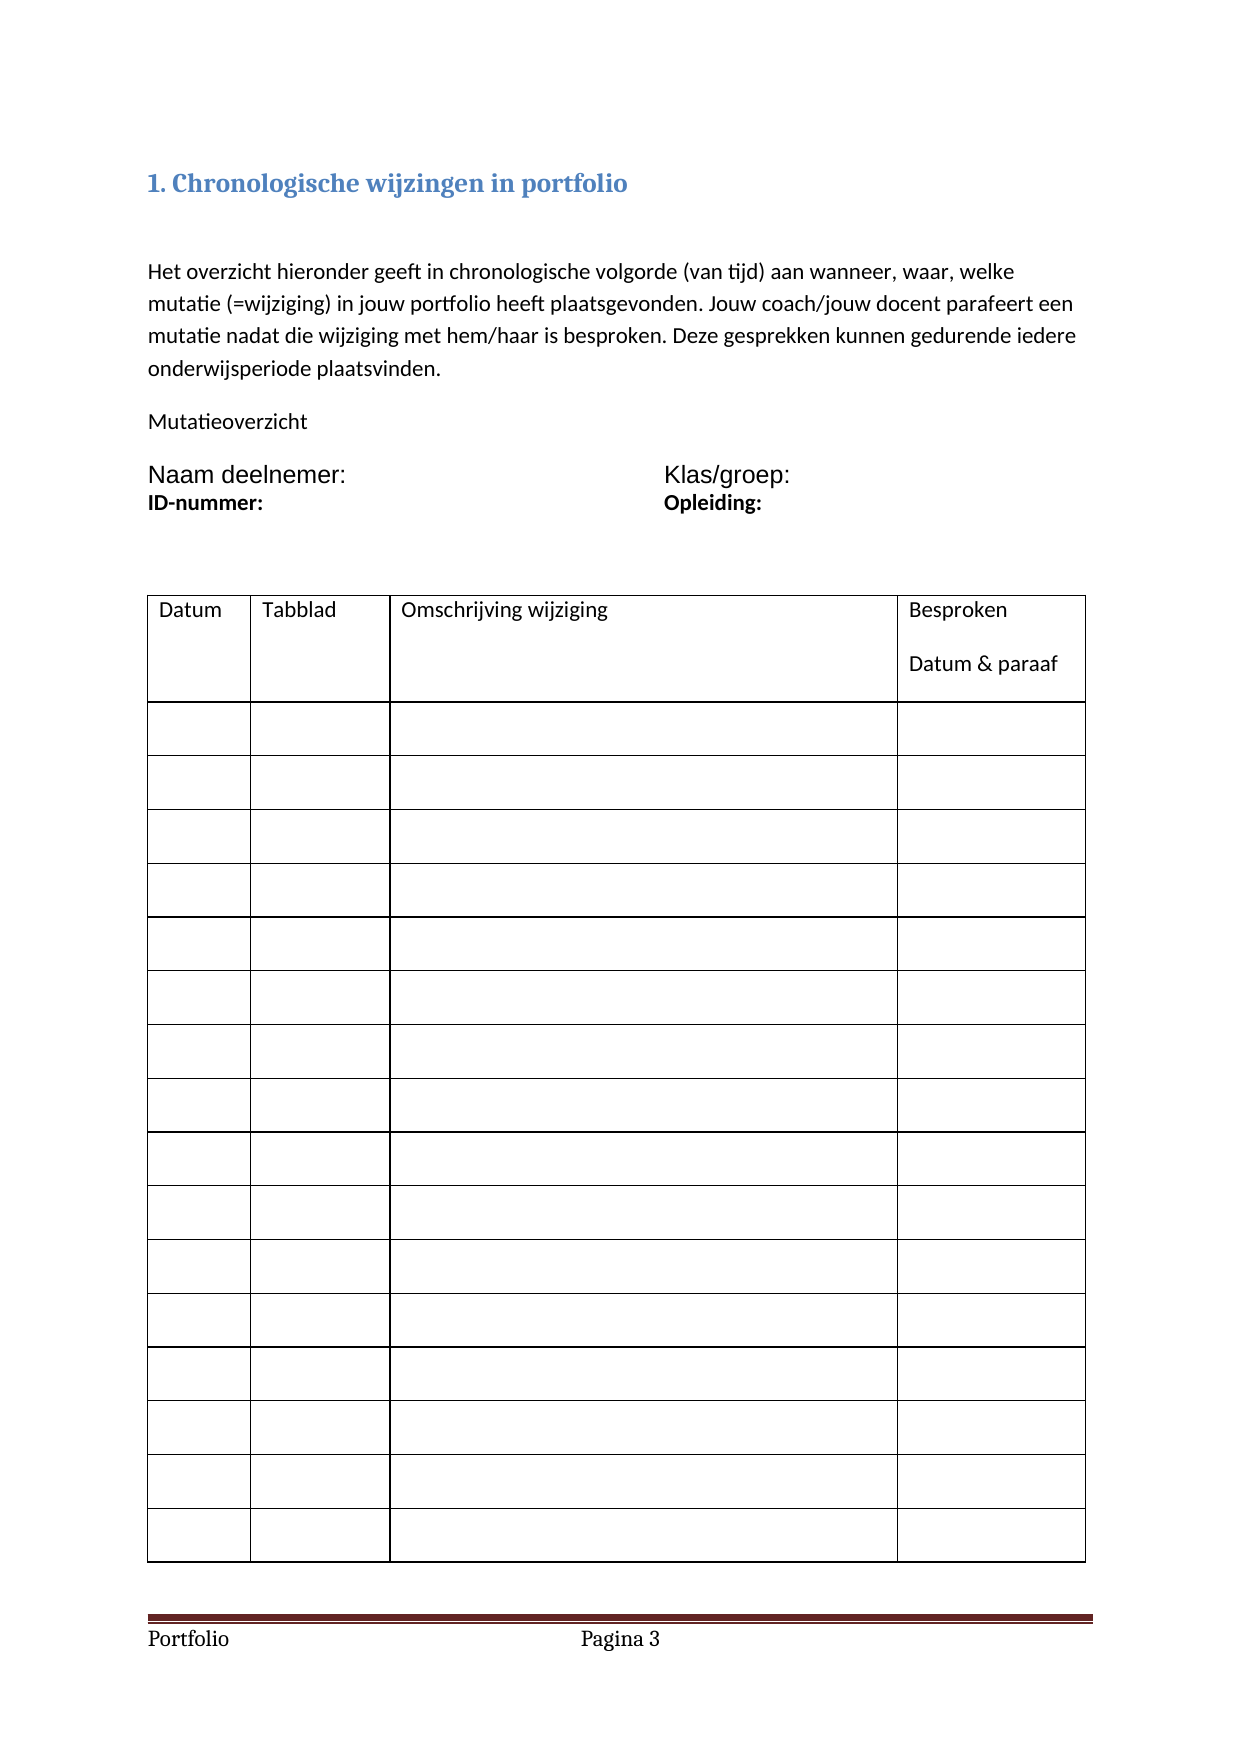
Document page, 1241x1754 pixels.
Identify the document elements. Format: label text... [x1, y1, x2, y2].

table_cell [251, 971, 389, 1024]
table_cell [898, 703, 1085, 755]
table_cell [391, 1240, 897, 1293]
text Het overzicht hieronder geeft in chronologische volgorde (van tijd) aan wanneer, waar, welke mutatie (=wijziging) in jouw portfolio heeft plaatsgevonden. Jouw coach/jouw docent parafeert een mutatie nadat die wijziging met hem/haar is besproken. Deze gesprekken kunnen gedurende iedere onderwijsperiode plaatsvinden. [148, 257, 1093, 382]
table_cell [391, 918, 897, 970]
table_cell [148, 1079, 250, 1131]
table_cell [898, 1455, 1085, 1508]
table_cell [898, 864, 1085, 916]
table_cell [391, 1133, 897, 1185]
table_cell [391, 703, 897, 755]
table_cell [898, 1133, 1085, 1185]
text Naam deelnemer: Klas/groep: [148, 460, 1093, 488]
table_cell [391, 1294, 897, 1346]
table_header Datum [148, 596, 250, 701]
table_header Tabblad [251, 596, 389, 701]
table_cell [391, 1025, 897, 1078]
table_cell [148, 1348, 250, 1400]
table_cell [391, 1079, 897, 1131]
table_cell [251, 1186, 389, 1239]
table_cell [148, 1455, 250, 1508]
table_cell [898, 918, 1085, 970]
table_cell [251, 1240, 389, 1293]
subtitle 1. Chronologische wijzingen in portfolio [148, 168, 1093, 199]
table_cell [251, 703, 389, 755]
table_cell [898, 1186, 1085, 1239]
table_cell [148, 1240, 250, 1293]
table_cell [391, 1348, 897, 1400]
table_cell [898, 1025, 1085, 1078]
table_cell [898, 1348, 1085, 1400]
table_cell [251, 1401, 389, 1454]
table_header Besproken Datum & paraaf [898, 596, 1085, 701]
table_cell [148, 971, 250, 1024]
table_cell [391, 971, 897, 1024]
table_cell [148, 1133, 250, 1185]
table_cell [148, 1186, 250, 1239]
table_cell [251, 1079, 389, 1131]
table_cell [251, 1133, 389, 1185]
table_header Omschrijving wijziging [391, 596, 897, 701]
table_cell [898, 1240, 1085, 1293]
table_cell [251, 1455, 389, 1508]
table_cell [251, 1025, 389, 1078]
table_cell [148, 1025, 250, 1078]
table_cell [898, 1294, 1085, 1346]
table_cell [148, 1401, 250, 1454]
table_cell [148, 1509, 250, 1561]
table_cell [251, 1509, 389, 1561]
table_cell [898, 971, 1085, 1024]
table_cell [148, 756, 250, 809]
table_cell [391, 1509, 897, 1561]
table_cell [391, 1401, 897, 1454]
text Mutatieoverzicht [148, 407, 1093, 435]
table_cell [251, 756, 389, 809]
text ID-nummer: Opleiding: [148, 488, 1093, 517]
table_cell [391, 1186, 897, 1239]
table_cell [391, 1455, 897, 1508]
table_cell [148, 1294, 250, 1346]
table_cell [898, 810, 1085, 863]
table_cell [251, 918, 389, 970]
table_cell [251, 1294, 389, 1346]
table_cell [148, 864, 250, 916]
table_cell [898, 1401, 1085, 1454]
table_cell [898, 1079, 1085, 1131]
table_cell [251, 810, 389, 863]
table_cell [148, 918, 250, 970]
table_cell [898, 756, 1085, 809]
table_cell [391, 810, 897, 863]
table_cell [251, 1348, 389, 1400]
table_cell [898, 1509, 1085, 1561]
table_cell [148, 810, 250, 863]
table_cell [251, 864, 389, 916]
table_cell [148, 703, 250, 755]
table_cell [391, 864, 897, 916]
table_cell [391, 756, 897, 809]
